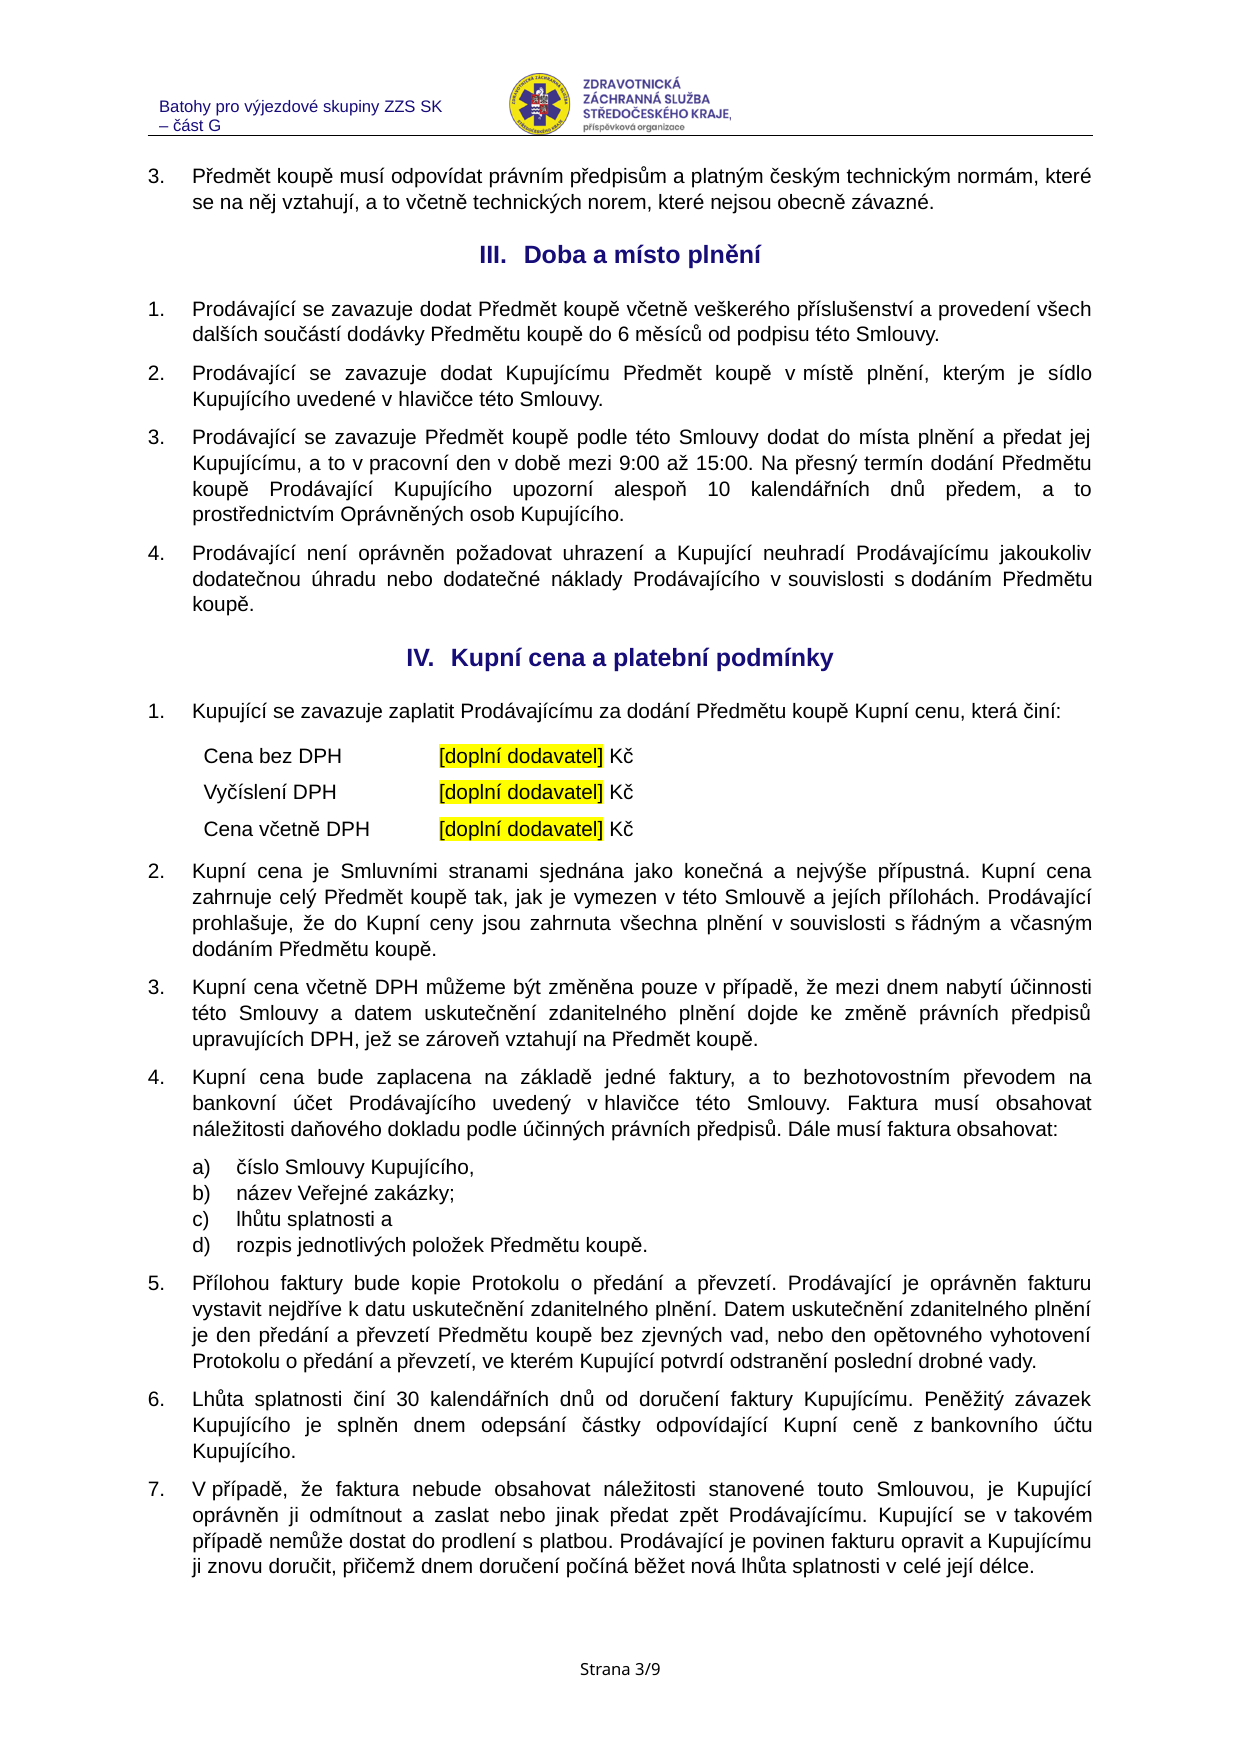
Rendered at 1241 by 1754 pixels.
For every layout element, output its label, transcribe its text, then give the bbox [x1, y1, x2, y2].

table_cell [doplní dodavatel] Kč [428, 774, 1092, 810]
text V případě, že faktura nebude obsahovat náležitosti stanovené touto Smlouvou, je Kupující oprávněn ji odmítnout a zaslat nebo jinak předat zpět Prodávajícímu. Kupující se v takovém případě nemůže dostat do prodlení s platbou. Prodávající je povinen fakturu opravit a Kupujícímu ji znovu doručit, přičemž dnem doručení počíná běžet nová lhůta splatnosti v celé její délce. [148, 1477, 1093, 1578]
table_header Cena bez DPH [192, 738, 428, 774]
text Přílohou faktury bude kopie Protokolu o předání a převzetí. Prodávající je oprávněn fakturu vystavit nejdříve k datu uskutečnění zdanitelného plnění. Datem uskutečnění zdanitelného plnění je den předání a převzetí Předmětu koupě bez zjevných vad, nebo den opětovného vyhotovení Protokolu o předání a převzetí, ve kterém Kupující potvrdí odstranění poslední drobné vady. [148, 1271, 1093, 1372]
text Prodávající se zavazuje Předmět koupě podle této Smlouvy dodat do místa plnění a předat jej Kupujícímu, a to v pracovní den v době mezi 9:00 až 15:00. Na přesný termín dodání Předmětu koupě Prodávající Kupujícího upozorní alespoň 10 kalendářních dnů předem, a to prostřednictvím Oprávněných osob Kupujícího. [148, 425, 1093, 526]
text číslo Smlouvy Kupujícího, [192, 1155, 1093, 1179]
table_cell [doplní dodavatel] Kč [428, 810, 1092, 847]
text lhůtu splatnosti a [192, 1207, 1093, 1231]
text Prodávající se zavazuje dodat Kupujícímu Předmět koupě v místě plnění, kterým je sídlo Kupujícího uvedené v hlavičce této Smlouvy. [148, 361, 1093, 410]
text Kupní cena je Smluvními stranami sjednána jako konečná a nejvýše přípustná. Kupní cena zahrnuje celý Předmět koupě tak, jak je vymezen v této Smlouvě a jejích přílohách. Prodávající prohlašuje, že do Kupní ceny jsou zahrnuta všechna plnění v souvislosti s řádným a včasným dodáním Předmětu koupě. [148, 859, 1093, 961]
text Doba a místo plnění [148, 240, 1093, 269]
text Kupující se zavazuje zaplatit Prodávajícímu za dodání Předmětu koupě Kupní cenu, která činí: [148, 699, 1093, 723]
text Kupní cena bude zaplacena na základě jedné faktury, a to bezhotovostním převodem na bankovní účet Prodávajícího uvedený v hlavičce této Smlouvy. Faktura musí obsahovat náležitosti daňového dokladu podle účinných právních předpisů. Dále musí faktura obsahovat: [148, 1065, 1093, 1141]
text Kupní cena včetně DPH můžeme být změněna pouze v případě, že mezi dnem nabytí účinnosti této Smlouvy a datem uskutečnění zdanitelného plnění dojde ke změně právních předpisů upravujících DPH, jež se zároveň vztahují na Předmět koupě. [148, 975, 1093, 1051]
picture [509, 73, 731, 135]
text Kupní cena a platební podmínky [148, 643, 1093, 672]
text Prodávající se zavazuje dodat Předmět koupě včetně veškerého příslušenství a provedení všech dalších součástí dodávky Předmětu koupě do 6 měsíců od podpisu této Smlouvy. [148, 296, 1093, 346]
text Lhůta splatnosti činí 30 kalendářních dnů od doručení faktury Kupujícímu. Peněžitý závazek Kupujícího je splněn dnem odepsání částky odpovídající Kupní ceně z bankovního účtu Kupujícího. [148, 1387, 1093, 1462]
text rozpis jednotlivých položek Předmětu koupě. [192, 1233, 1093, 1257]
text název Veřejné zakázky; [192, 1181, 1093, 1205]
text Předmět koupě musí odpovídat právním předpisům a platným českým technickým normám, které se na něj vztahují, a to včetně technických norem, které nejsou obecně závazné. [148, 164, 1093, 213]
text Prodávající není oprávněn požadovat uhrazení a Kupující neuhradí Prodávajícímu jakoukoliv dodatečnou úhradu nebo dodatečné náklady Prodávajícího v souvislosti s dodáním Předmětu koupě. [148, 541, 1093, 616]
table_cell Cena včetně DPH [192, 810, 428, 847]
table_header [doplní dodavatel] Kč [428, 738, 1092, 774]
table_cell Vyčíslení DPH [192, 774, 428, 810]
